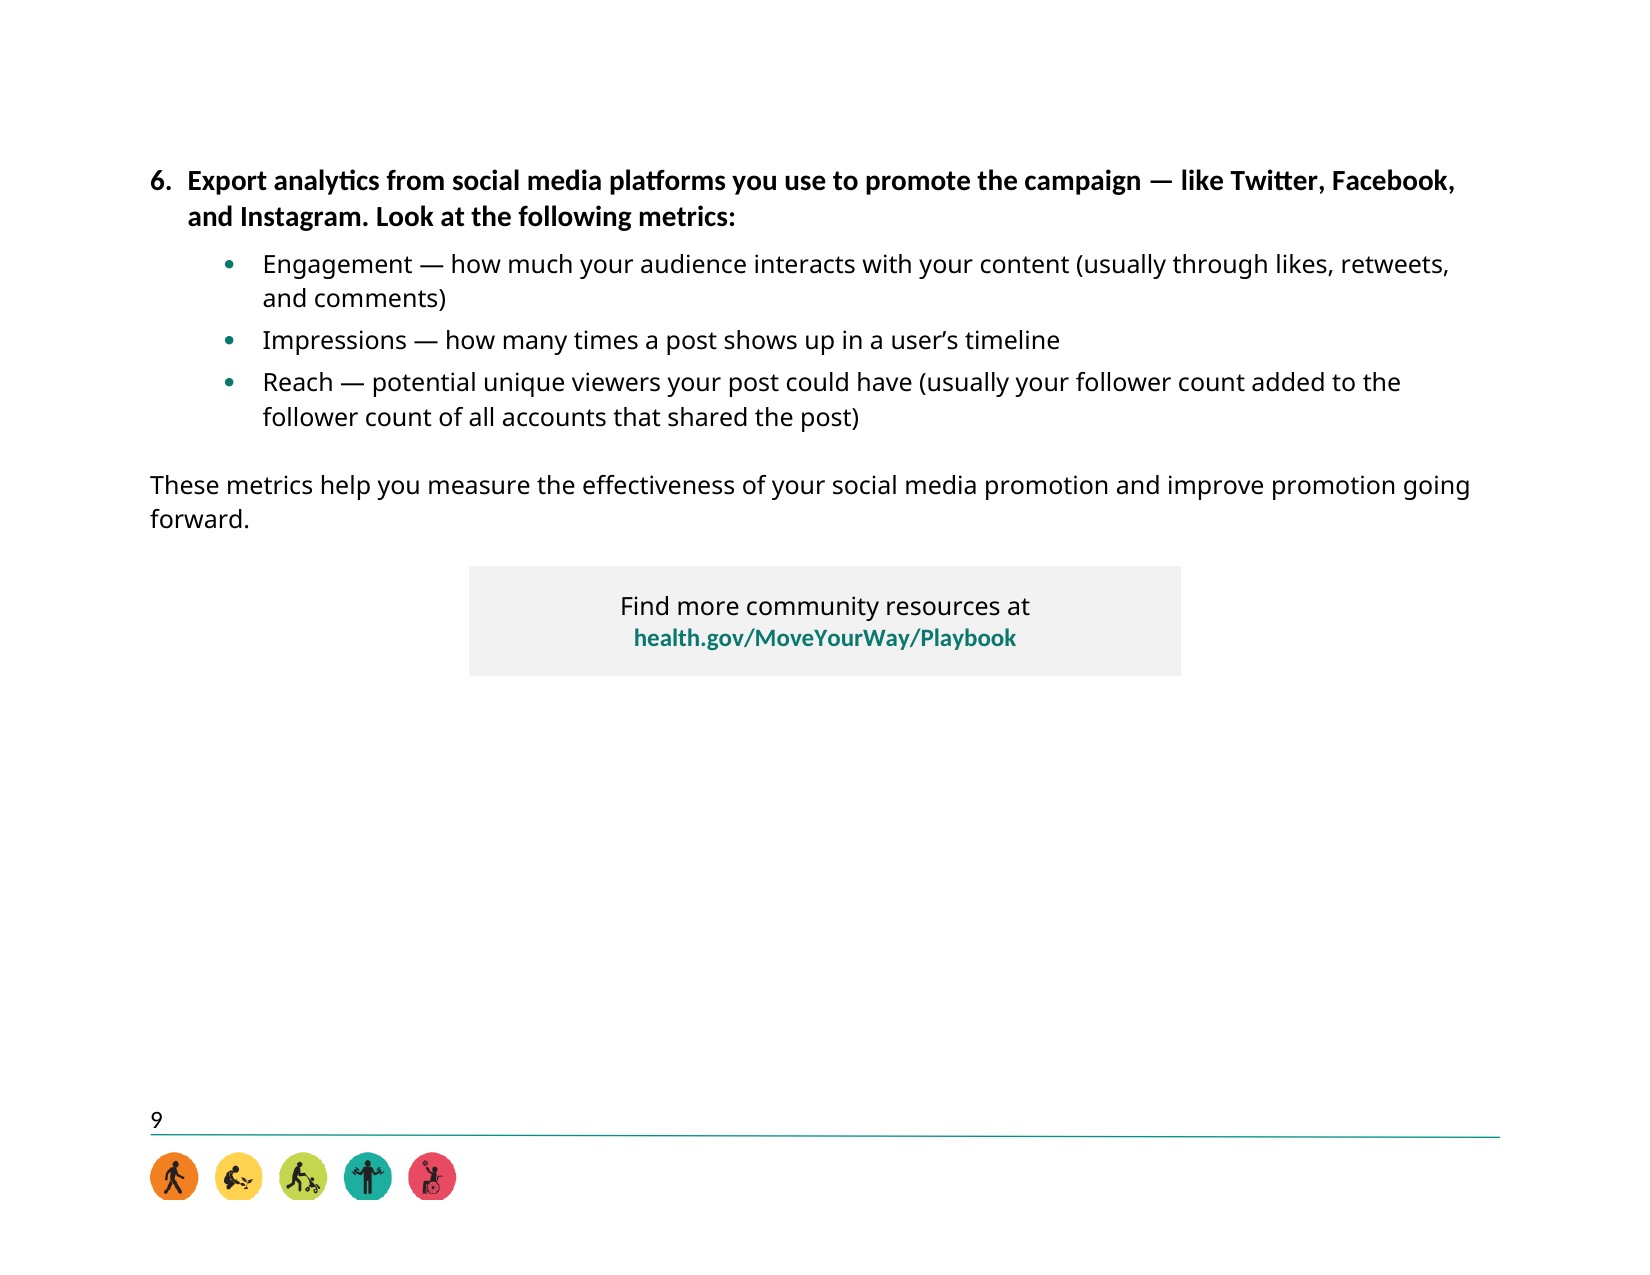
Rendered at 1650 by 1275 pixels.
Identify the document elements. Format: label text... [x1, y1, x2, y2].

text Engagement — how much your audience interacts with your content (usually through likes, retweets, and comments) [225, 246, 1500, 314]
text Reach — potential unique viewers your post could have (usually your follower count added to the follower count of all accounts that shared the post) [225, 365, 1500, 433]
table_header Find more community resources at health.gov/MoveYourWay/Playbook [469, 566, 1181, 676]
text These metrics help you measure the effectiveness of your social media promotion and improve promotion going forward. [150, 467, 1500, 535]
text Export analytics from social media platforms you use to promote the campaign — like Twitter, Facebook, and Instagram. Look at the following metrics: [150, 162, 1500, 234]
text Impressions — how many times a post shows up in a user’s timeline [225, 323, 1500, 357]
